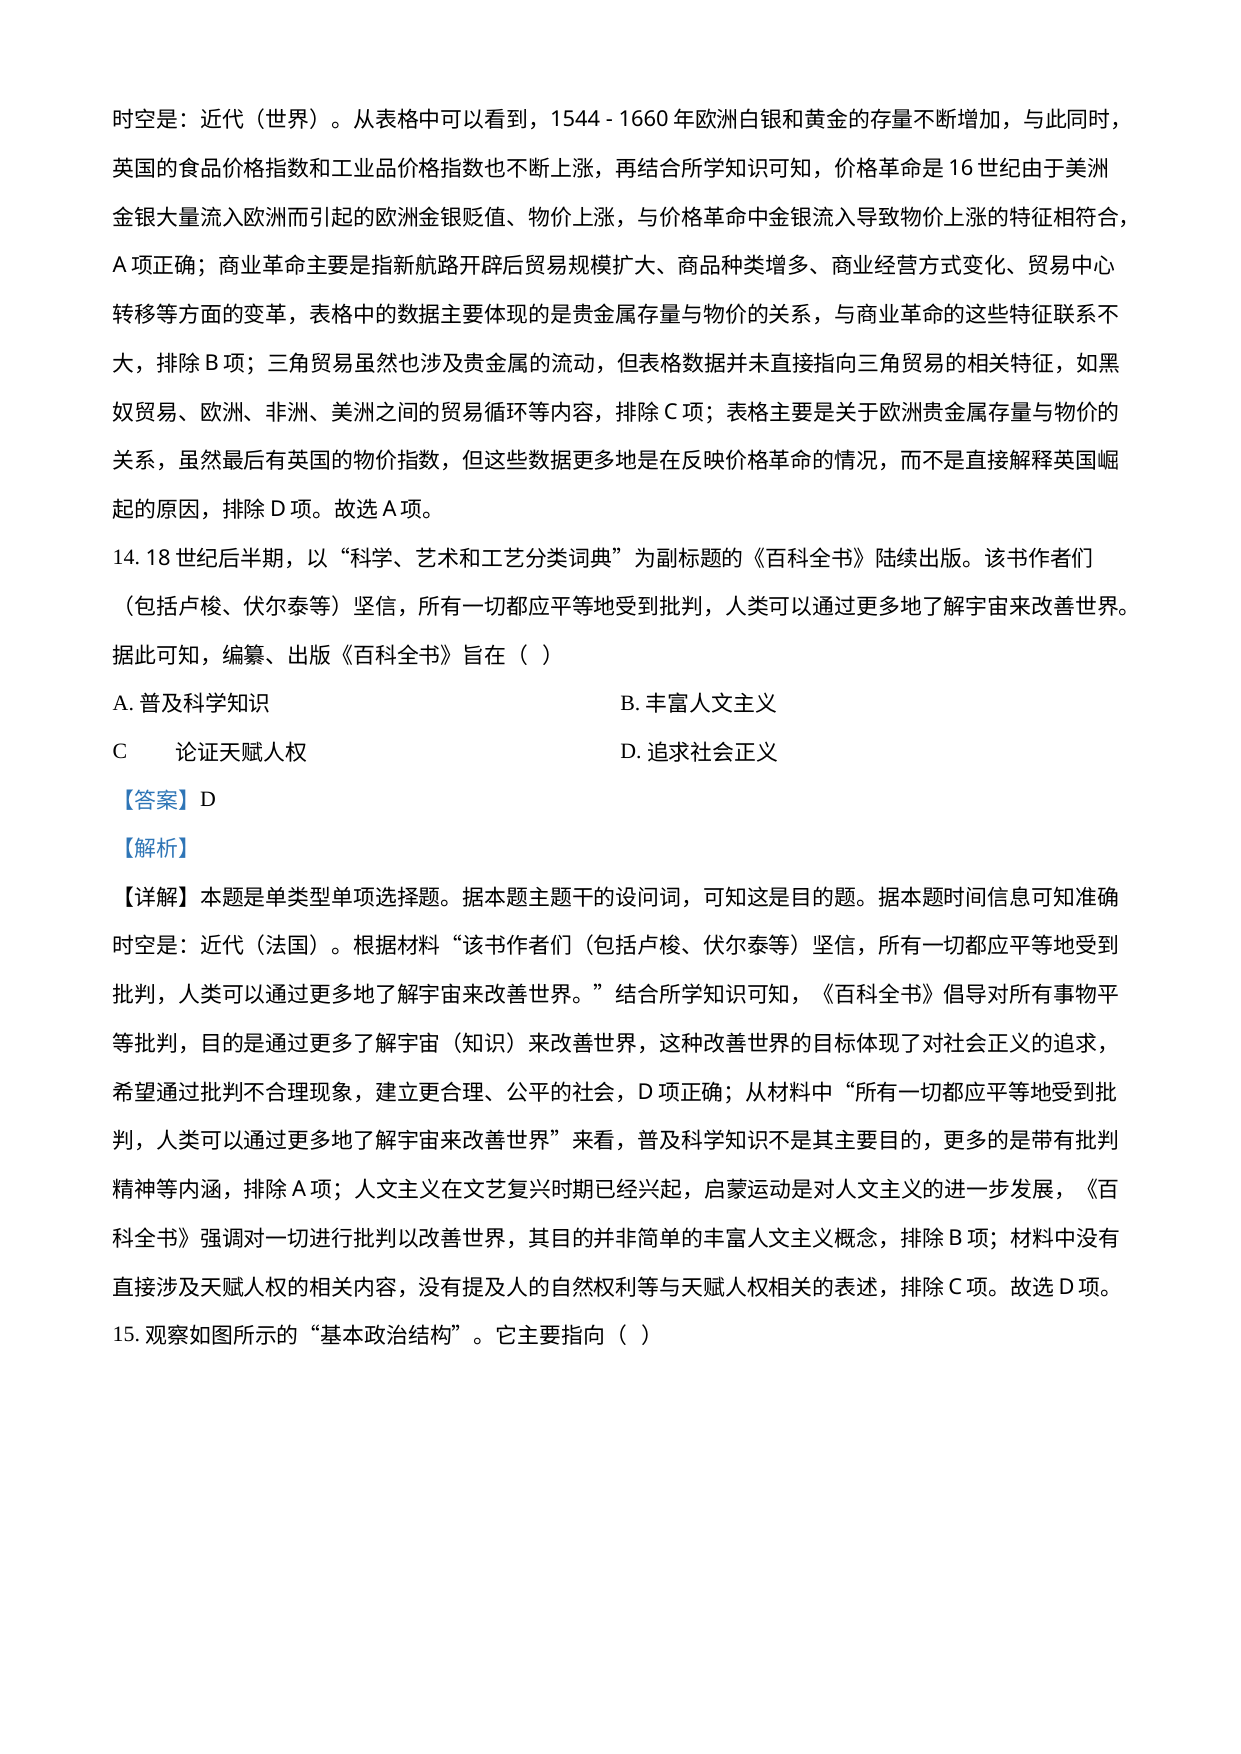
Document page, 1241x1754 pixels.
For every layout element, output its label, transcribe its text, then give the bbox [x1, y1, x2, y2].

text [112, 102, 1128, 524]
text A. 普及科学知识 B. 丰富人文主义 [112, 686, 1128, 718]
text 【详解】本题是单类型单项选择题。据本题主题干的设问词，可知这是目的题。据本题时间信息可知准确时空是：近代（法国）。根据材料“该书作者们（包括卢梭、伏尔泰等）坚信，所有一切都应平等地受到批判，人类可以通过更多地了解宇宙来改善世界。”结合所学知识可知，《百科全书》倡导对所有事物平等批判，目的是通过更多了解宇宙（知识）来改善世界，这种改善世界的目标体现了对社会正义的追求，希望通过批判不合理现象，建立更合理、公平的社会，D项正确；从材料中“所有一切都应平等地受到批判，人类可以通过更多地了解宇宙来改善世界”来看，普及科学知识不是其主要目的，更多的是带有批判精神等内涵，排除A项；人文主义在文艺复兴时期已经兴起，启蒙运动是对人文主义的进一步发展，《百科全书》强调对一切进行批判以改善世界，其目的并非简单的丰富人文主义概念，排除B项；材料中没有直接涉及天赋人权的相关内容，没有提及人的自然权利等与天赋人权相关的表述，排除C项。故选D项。 [112, 879, 1128, 1302]
text C 论证天赋人权 D. 追求社会正义 [112, 734, 1128, 767]
text 15. 观察如图所示的“基本政治结构”。它主要指向（ ） [112, 1318, 1128, 1350]
text 【答案】D [112, 783, 1128, 815]
text 【解析】 [112, 831, 1128, 863]
text 14. 18世纪后半期，以“科学、艺术和工艺分类词典”为副标题的《百科全书》陆续出版。该书作者们（包括卢梭、伏尔泰等）坚信，所有一切都应平等地受到批判，人类可以通过更多地了解宇宙来改善世界。据此可知，编纂、出版《百科全书》旨在（ ） [112, 540, 1128, 670]
